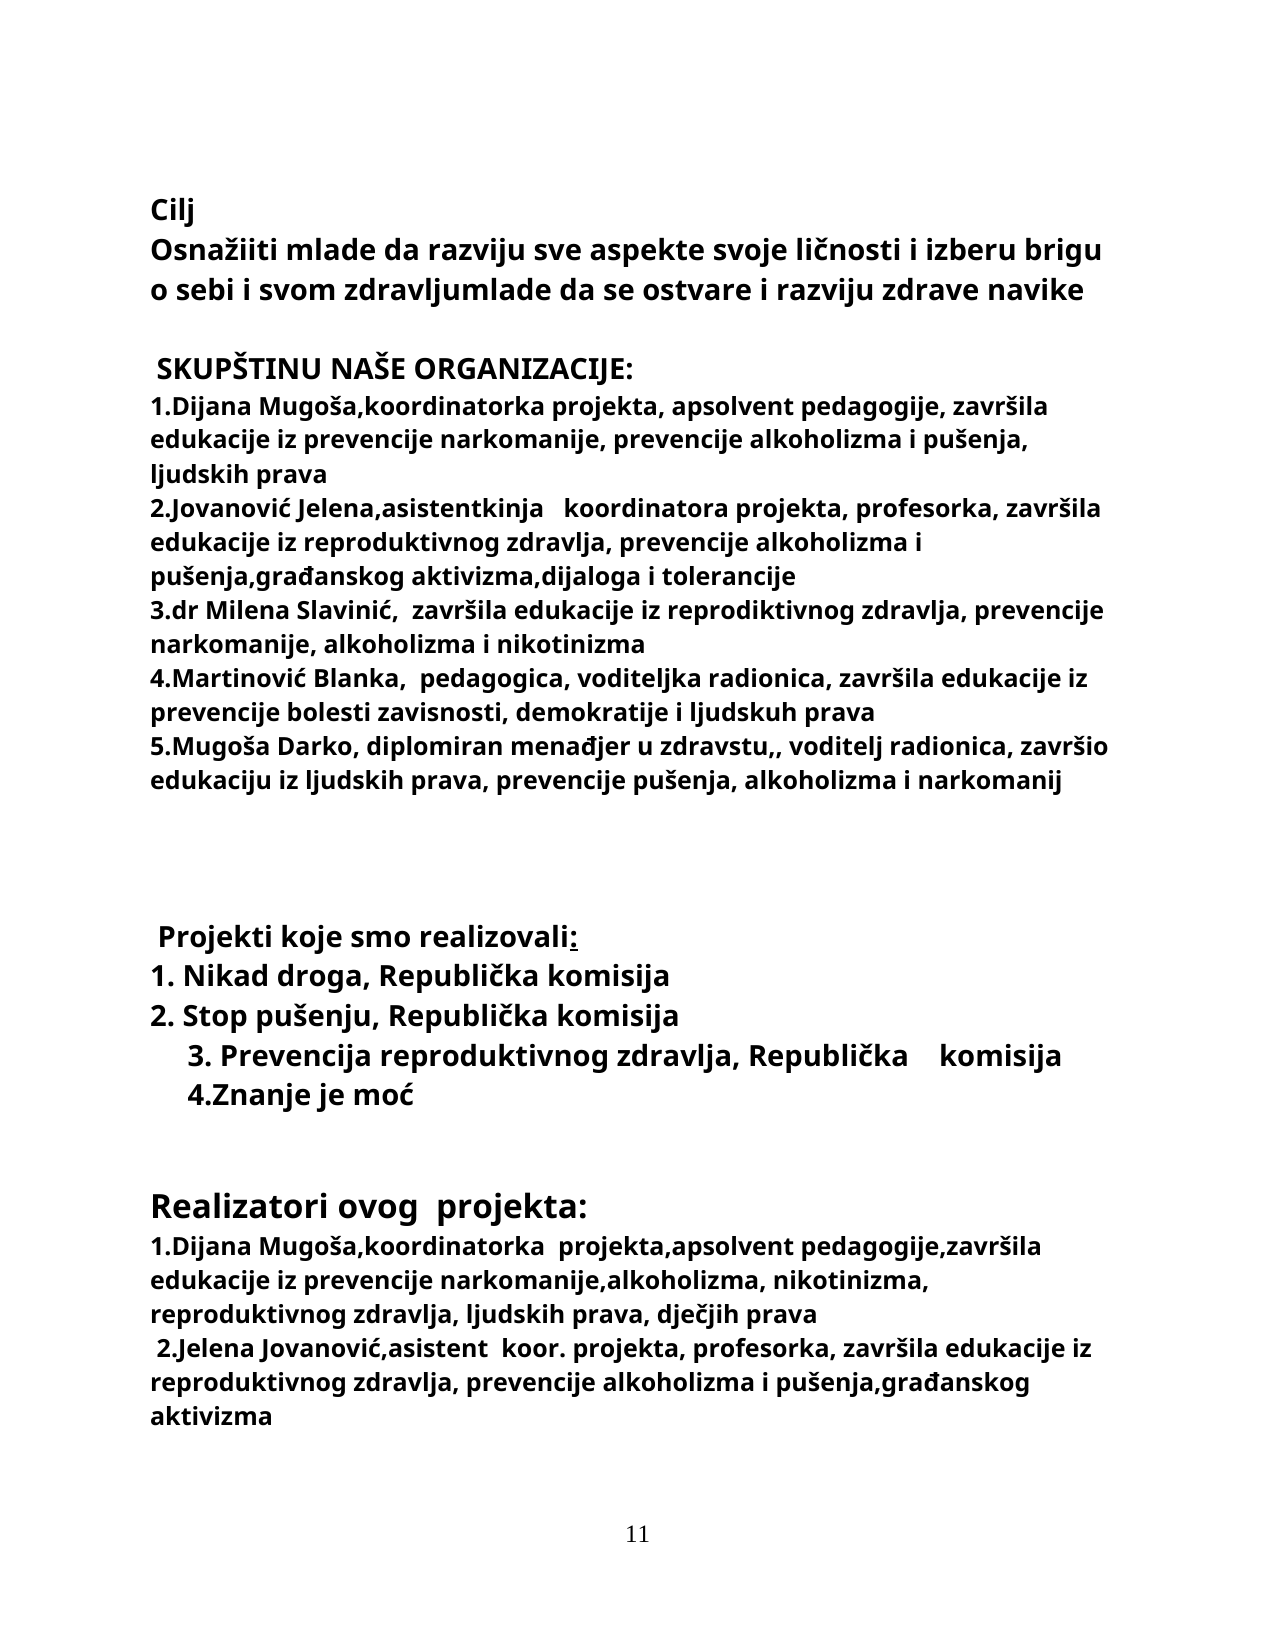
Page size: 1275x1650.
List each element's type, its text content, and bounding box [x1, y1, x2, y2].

text 2. Stop pušenju, Republička komisija [150, 995, 1125, 1035]
text 2.Jelena Jovanović,asistent koor. projekta, profesorka, završila edukacije iz reproduktivnog zdravlja, prevencije alkoholizma i pušenja,građanskog aktivizma [150, 1330, 1125, 1433]
text Projekti koje smo realizovali: [150, 916, 1125, 956]
text 2.Jovanović Jelena,asistentkinja koordinatora projekta, profesorka, završila edukacije iz reproduktivnog zdravlja, prevencije alkoholizma i pušenja,građanskog aktivizma,dijaloga i tolerancije [150, 490, 1125, 592]
text SKUPŠTINU NAŠE ORGANIZACIJE: [150, 348, 1125, 388]
text Cilj [150, 190, 1125, 229]
text 4.Martinović Blanka, pedagogica, voditeljka radionica, završila edukacije iz prevencije bolesti zavisnosti, demokratije i ljudskuh prava [150, 661, 1125, 729]
text Osnažiiti mlade da razviju sve aspekte svoje ličnosti i izberu brigu o sebi i svom zdravljumlade da se ostvare i razviju zdrave navike [150, 229, 1125, 309]
text 1. Nikad droga, Republička komisija [150, 956, 1125, 995]
text 5.Mugoša Darko, diplomiran menađjer u zdravstu,, voditelj radionica, završio edukaciju iz ljudskih prava, prevencije pušenja, alkoholizma i narkomanij [150, 729, 1125, 797]
text 3. Prevencija reproduktivnog zdravlja, Republička komisija [187, 1035, 1125, 1075]
text 1.Dijana Mugoša,koordinatorka projekta,apsolvent pedagogije,završila edukacije iz prevencije narkomanije,alkoholizma, nikotinizma, reproduktivnog zdravlja, ljudskih prava, dječjih prava [150, 1228, 1125, 1330]
text 3.dr Milena Slavinić, završila edukacije iz reprodiktivnog zdravlja, prevencije narkomanije, alkoholizma i nikotinizma [150, 592, 1125, 661]
text Realizatori ovog projekta: [150, 1183, 1125, 1228]
text 4.Znanje je moć [187, 1075, 1125, 1114]
text 1.Dijana Mugoša,koordinatorka projekta, apsolvent pedagogije, završila edukacije iz prevencije narkomanije, prevencije alkoholizma i pušenja, ljudskih prava [150, 388, 1125, 490]
